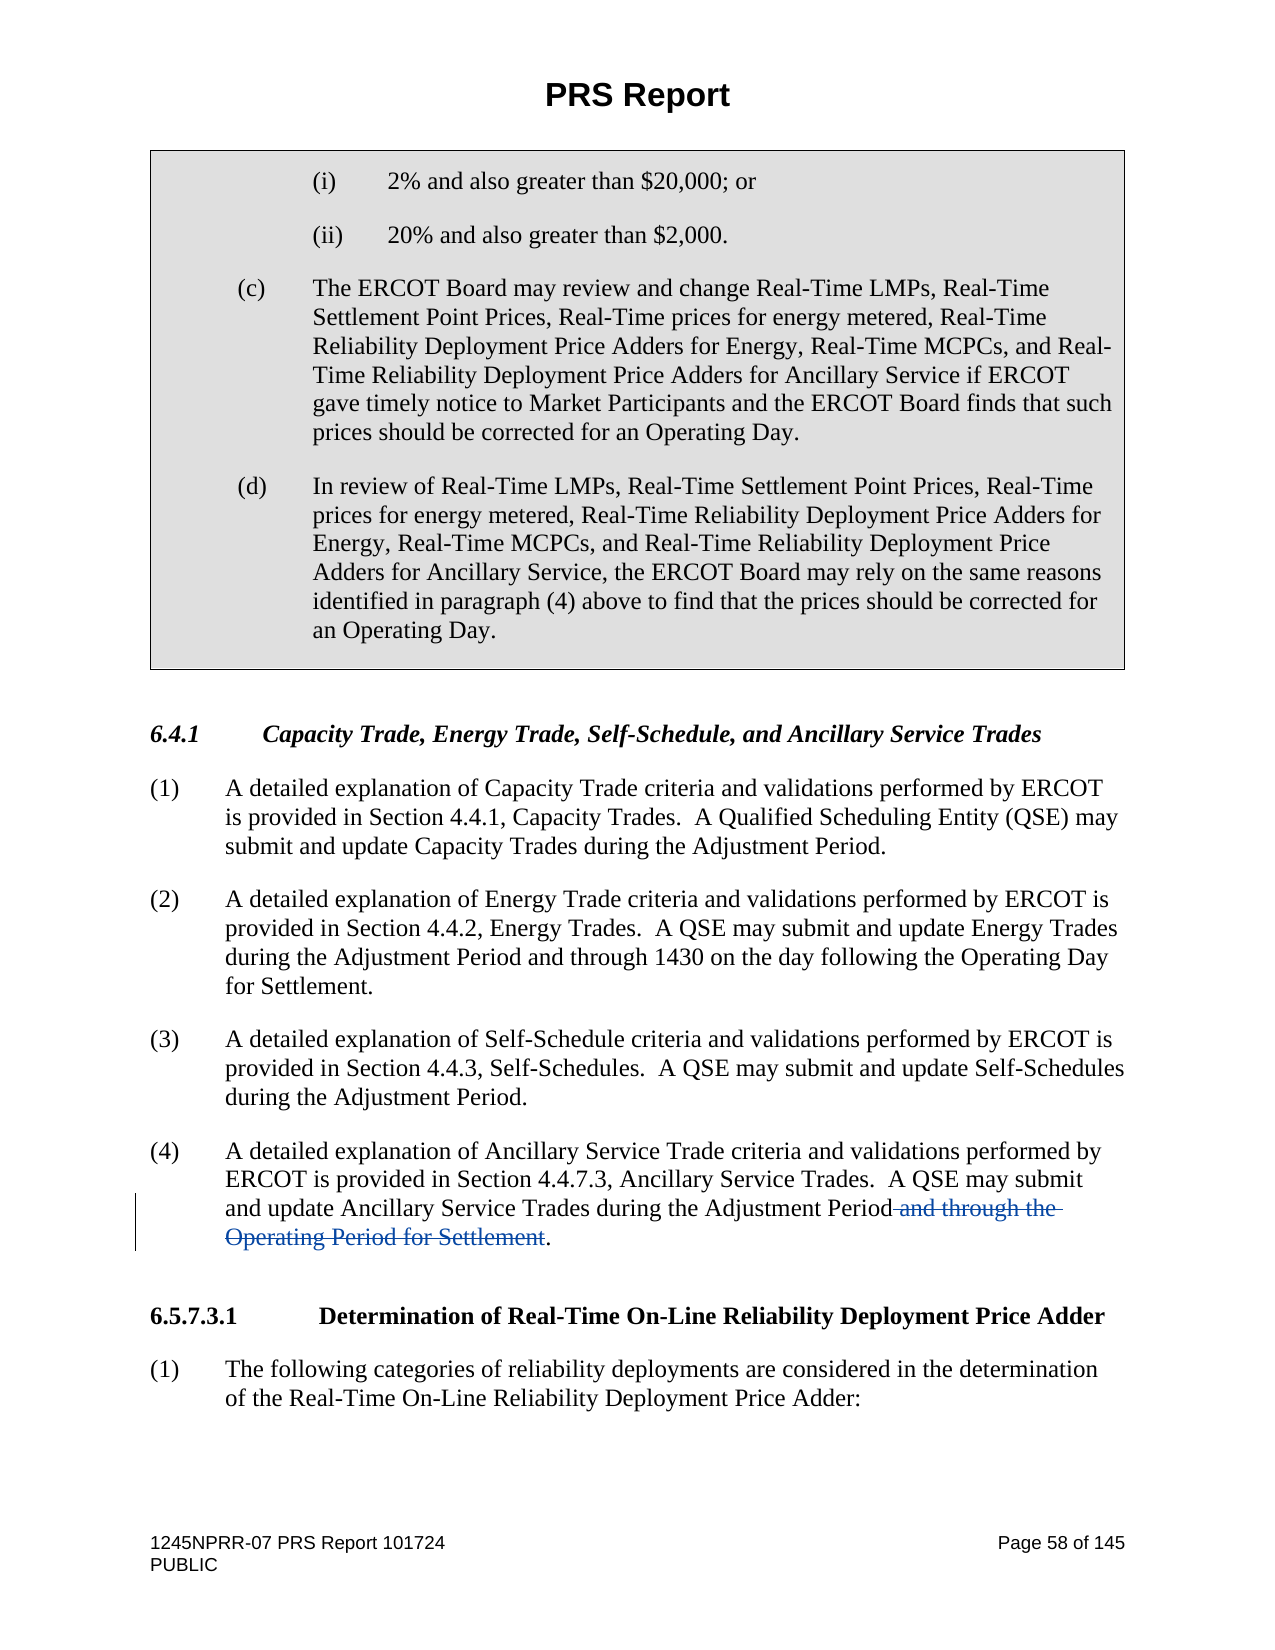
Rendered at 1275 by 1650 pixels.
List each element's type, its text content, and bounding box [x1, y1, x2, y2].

text (2) A detailed explanation of Energy Trade criteria and validations performed by ERCOT is provided in Section 4.4.2, Energy Trades. A QSE may submit and update Energy Trades during the Adjustment Period and through 1430 on the day following the Operating Day for Settlement. [150, 884, 1125, 999]
text (3) A detailed explanation of Self-Schedule criteria and validations performed by ERCOT is provided in Section 4.4.3, Self-Schedules. A QSE may submit and update Self-Schedules during the Adjustment Period. [150, 1024, 1125, 1111]
text (1) The following categories of reliability deployments are considered in the determination of the Real-Time On-Line Reliability Deployment Price Adder: [150, 1354, 1125, 1412]
text (4) A detailed explanation of Ancillary Service Trade criteria and validations performed by ERCOT is provided in Section 4.4.7.3, Ancillary Service Trades. A QSE may submit and update Ancillary Service Trades during the Adjustment Period. [150, 1136, 1125, 1251]
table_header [151, 151, 1124, 668]
text (1) A detailed explanation of Capacity Trade criteria and validations performed by ERCOT is provided in Section 4.4.1, Capacity Trades. A Qualified Scheduling Entity (QSE) may submit and update Capacity Trades during the Adjustment Period. [150, 773, 1125, 859]
text 6.4.1 Capacity Trade, Energy Trade, Self-Schedule, and Ancillary Service Trades [150, 719, 1125, 748]
text 6.5.7.3.1 Determination of Real-Time On-Line Reliability Deployment Price Adder [150, 1301, 1125, 1329]
